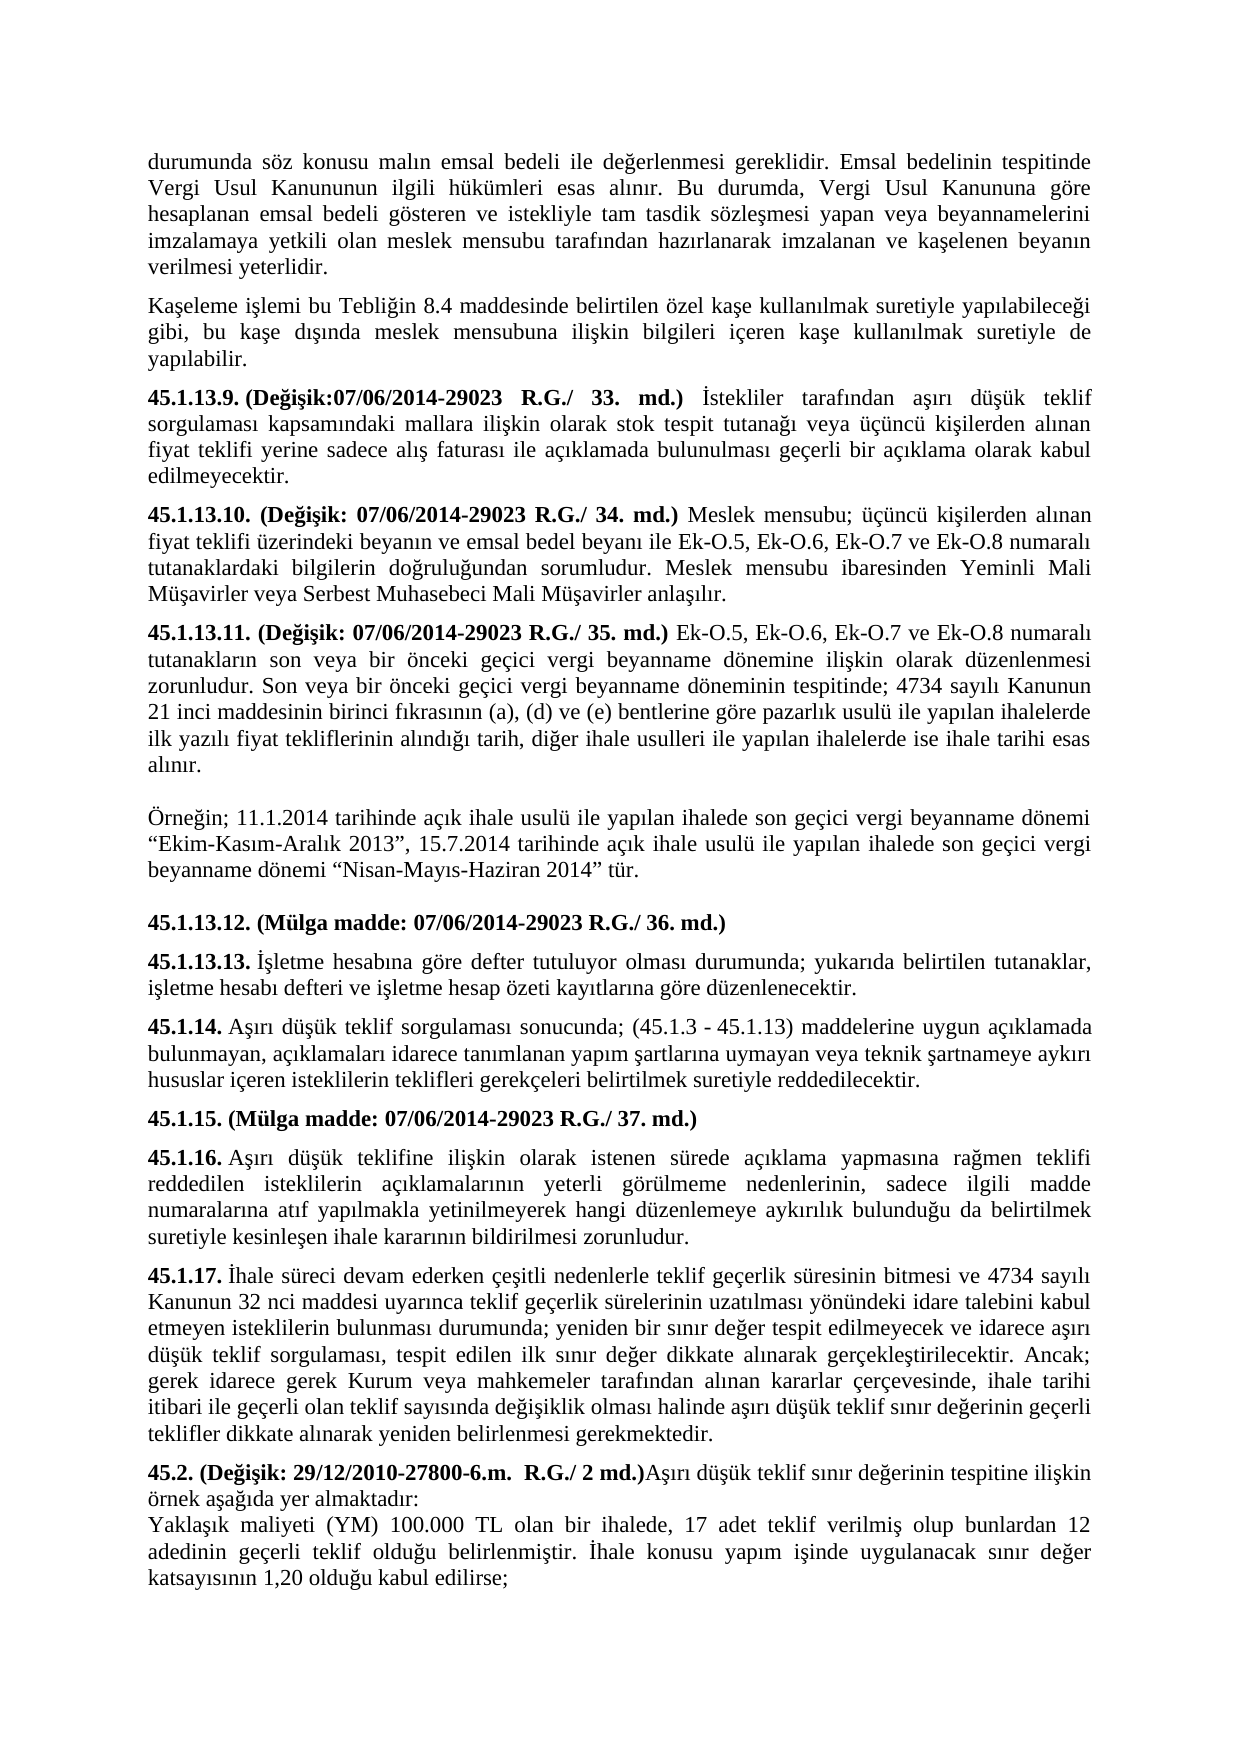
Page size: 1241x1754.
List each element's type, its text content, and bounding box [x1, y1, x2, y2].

text 45.1.16. Aşırı düşük teklifine ilişkin olarak istenen sürede açıklama yapmasına rağmen teklifi reddedilen isteklilerin açıklamalarının yeterli görülmeme nedenlerinin, sadece ilgili madde numaralarına atıf yapılmakla yetinilmeyerek hangi düzenlemeye aykırılık bulunduğu da belirtilmek suretiyle kesinleşen ihale kararının bildirilmesi zorunludur. [148, 1144, 1092, 1249]
text 45.1.17. İhale süreci devam ederken çeşitli nedenlerle teklif geçerlik süresinin bitmesi ve 4734 sayılı Kanunun 32 nci maddesi uyarınca teklif geçerlik sürelerinin uzatılması yönündeki idare talebini kabul etmeyen isteklilerin bulunması durumunda; yeniden bir sınır değer tespit edilmeyecek ve idarece aşırı düşük teklif sorgulaması, tespit edilen ilk sınır değer dikkate alınarak gerçekleştirilecektir. Ancak; gerek idarece gerek Kurum veya mahkemeler tarafından alınan kararlar çerçevesinde, ihale tarihi itibari ile geçerli olan teklif sayısında değişiklik olması halinde aşırı düşük teklif sınır değerinin geçerli teklifler dikkate alınarak yeniden belirlenmesi gerekmektedir. [148, 1262, 1092, 1446]
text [148, 148, 1092, 279]
text 45.1.15. (Mülga madde: 07/06/2014-29023 R.G./ 37. md.) [148, 1105, 1092, 1131]
text Kaşeleme işlemi bu Tebliğin 8.4 maddesinde belirtilen özel kaşe kullanılmak suretiyle yapılabileceği gibi, bu kaşe dışında meslek mensubuna ilişkin bilgileri içeren kaşe kullanılmak suretiyle de yapılabilir. [148, 292, 1092, 371]
text 45.1.13.9. (Değişik:07/06/2014-29023 R.G./ 33. md.) İstekliler tarafından aşırı düşük teklif sorgulaması kapsamındaki mallara ilişkin olarak stok tespit tutanağı veya üçüncü kişilerden alınan fiyat teklifi yerine sadece alış faturası ile açıklamada bulunulması geçerli bir açıklama olarak kabul edilmeyecektir. [148, 383, 1092, 489]
text Örneğin; 11.1.2014 tarihinde açık ihale usulü ile yapılan ihalede son geçici vergi beyanname dönemi “Ekim-Kasım-Aralık 2013”, 15.7.2014 tarihinde açık ihale usulü ile yapılan ihalede son geçici vergi beyanname dönemi “Nisan-Mayıs-Haziran 2014” tür. [148, 804, 1092, 883]
text Yaklaşık maliyeti (YM) 100.000 TL olan bir ihalede, 17 adet teklif verilmiş olup bunlardan 12 adedinin geçerli teklif olduğu belirlenmiştir. İhale konusu yapım işinde uygulanacak sınır değer katsayısının 1,20 olduğu kabul edilirse; [148, 1511, 1092, 1590]
text 45.2. (Değişik: 29/12/2010-27800-6.m. R.G./ 2 md.)Aşırı düşük teklif sınır değerinin tespitine ilişkin örnek aşağıda yer almaktadır: [148, 1459, 1092, 1511]
text 45.1.14. Aşırı düşük teklif sorgulaması sonucunda; (45.1.3 - 45.1.13) maddelerine uygun açıklamada bulunmayan, açıklamaları idarece tanımlanan yapım şartlarına uymayan veya teknik şartnameye aykırı hususlar içeren isteklilerin teklifleri gerekçeleri belirtilmek suretiyle reddedilecektir. [148, 1013, 1092, 1092]
text 45.1.13.10. (Değişik: 07/06/2014-29023 R.G./ 34. md.) Meslek mensubu; üçüncü kişilerden alınan fiyat teklifi üzerindeki beyanın ve emsal bedel beyanı ile Ek-O.5, Ek-O.6, Ek-O.7 ve Ek-O.8 numaralı tutanaklardaki bilgilerin doğruluğundan sorumludur. Meslek mensubu ibaresinden Yeminli Mali Müşavirler veya Serbest Muhasebeci Mali Müşavirler anlaşılır. [148, 501, 1092, 607]
text 45.1.13.13. İşletme hesabına göre defter tutuluyor olması durumunda; yukarıda belirtilen tutanaklar, işletme hesabı defteri ve işletme hesap özeti kayıtlarına göre düzenlenecektir. [148, 948, 1092, 1001]
text 45.1.13.12. (Mülga madde: 07/06/2014-29023 R.G./ 36. md.) [148, 909, 1092, 936]
text 45.1.13.11. (Değişik: 07/06/2014-29023 R.G./ 35. md.) Ek-O.5, Ek-O.6, Ek-O.7 ve Ek-O.8 numaralı tutanakların son veya bir önceki geçici vergi beyanname dönemine ilişkin olarak düzenlenmesi zorunludur. Son veya bir önceki geçici vergi beyanname döneminin tespitinde; 4734 sayılı Kanunun 21 inci maddesinin birinci fıkrasının (a), (d) ve (e) bentlerine göre pazarlık usulü ile yapılan ihalelerde ilk yazılı fiyat tekliflerinin alındığı tarih, diğer ihale usulleri ile yapılan ihalelerde ise ihale tarihi esas alınır. [148, 619, 1092, 777]
